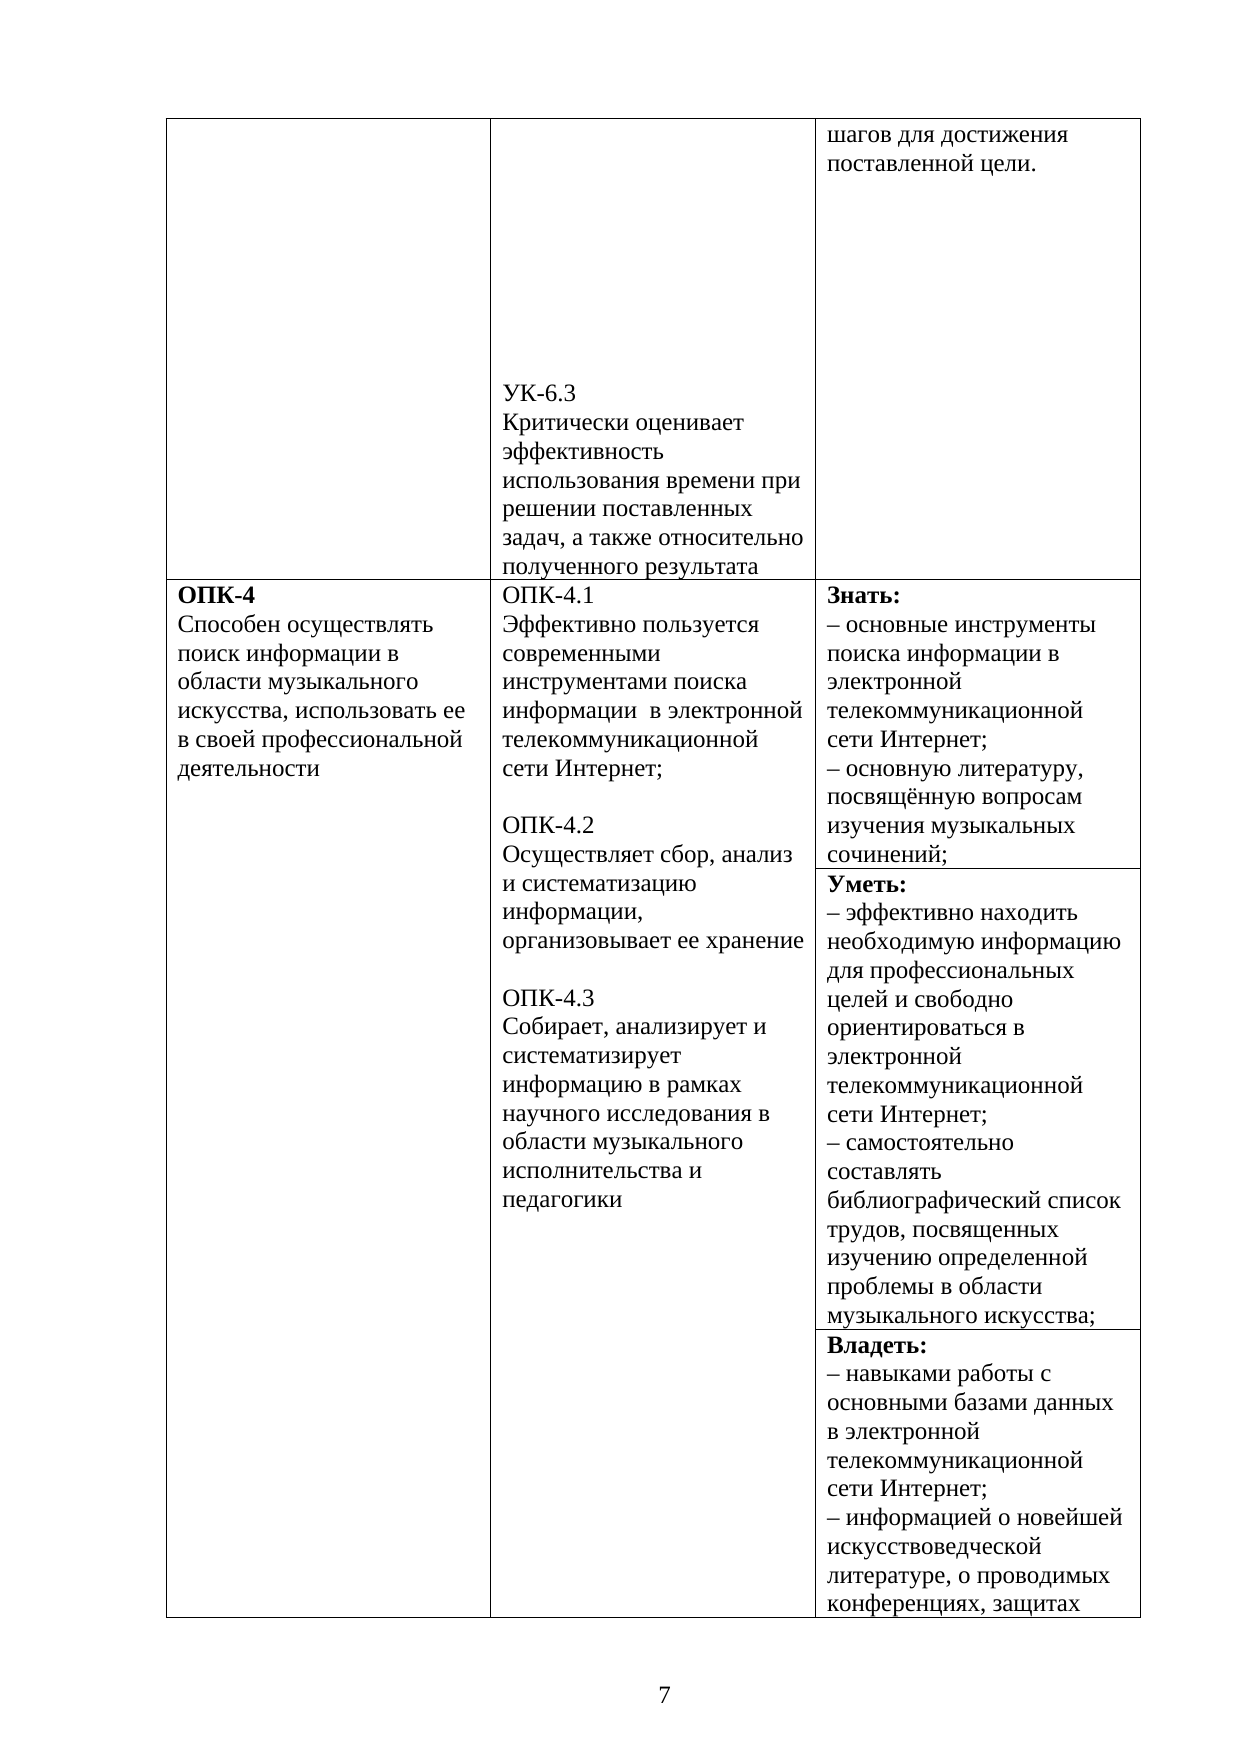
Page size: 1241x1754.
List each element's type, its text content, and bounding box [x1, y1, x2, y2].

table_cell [816, 119, 1140, 579]
table_cell ОПК-4 Способен осуществлять поиск информации в области музыкального искусства, использовать ее в своей профессиональной деятельности [167, 580, 490, 1617]
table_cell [816, 1330, 1140, 1617]
table_cell ОПК-4.1 Эффективно пользуется современными инструментами поиска информации в электронной телекоммуникационной сети Интернет; ОПК-4.2 Осуществляет сбор, анализ и систематизацию информации, организовывает ее хранение ОПК-4.3 Собирает, анализирует и систематизирует информацию в рамках научного исследования в области музыкального исполнительства и педагогики [491, 580, 815, 1617]
table_cell Знать: – основные инструменты поиска информации в электронной телекоммуникационной сети Интернет; – основную литературу, посвящённую вопросам изучения музыкальных сочинений; [816, 580, 1140, 868]
table_cell Уметь: – эффективно находить необходимую информацию для профессиональных целей и свободно ориентироваться в электронной телекоммуникационной сети Интернет; – самостоятельно составлять библиографический список трудов, посвященных изучению определенной проблемы в области музыкального искусства; [816, 869, 1140, 1329]
